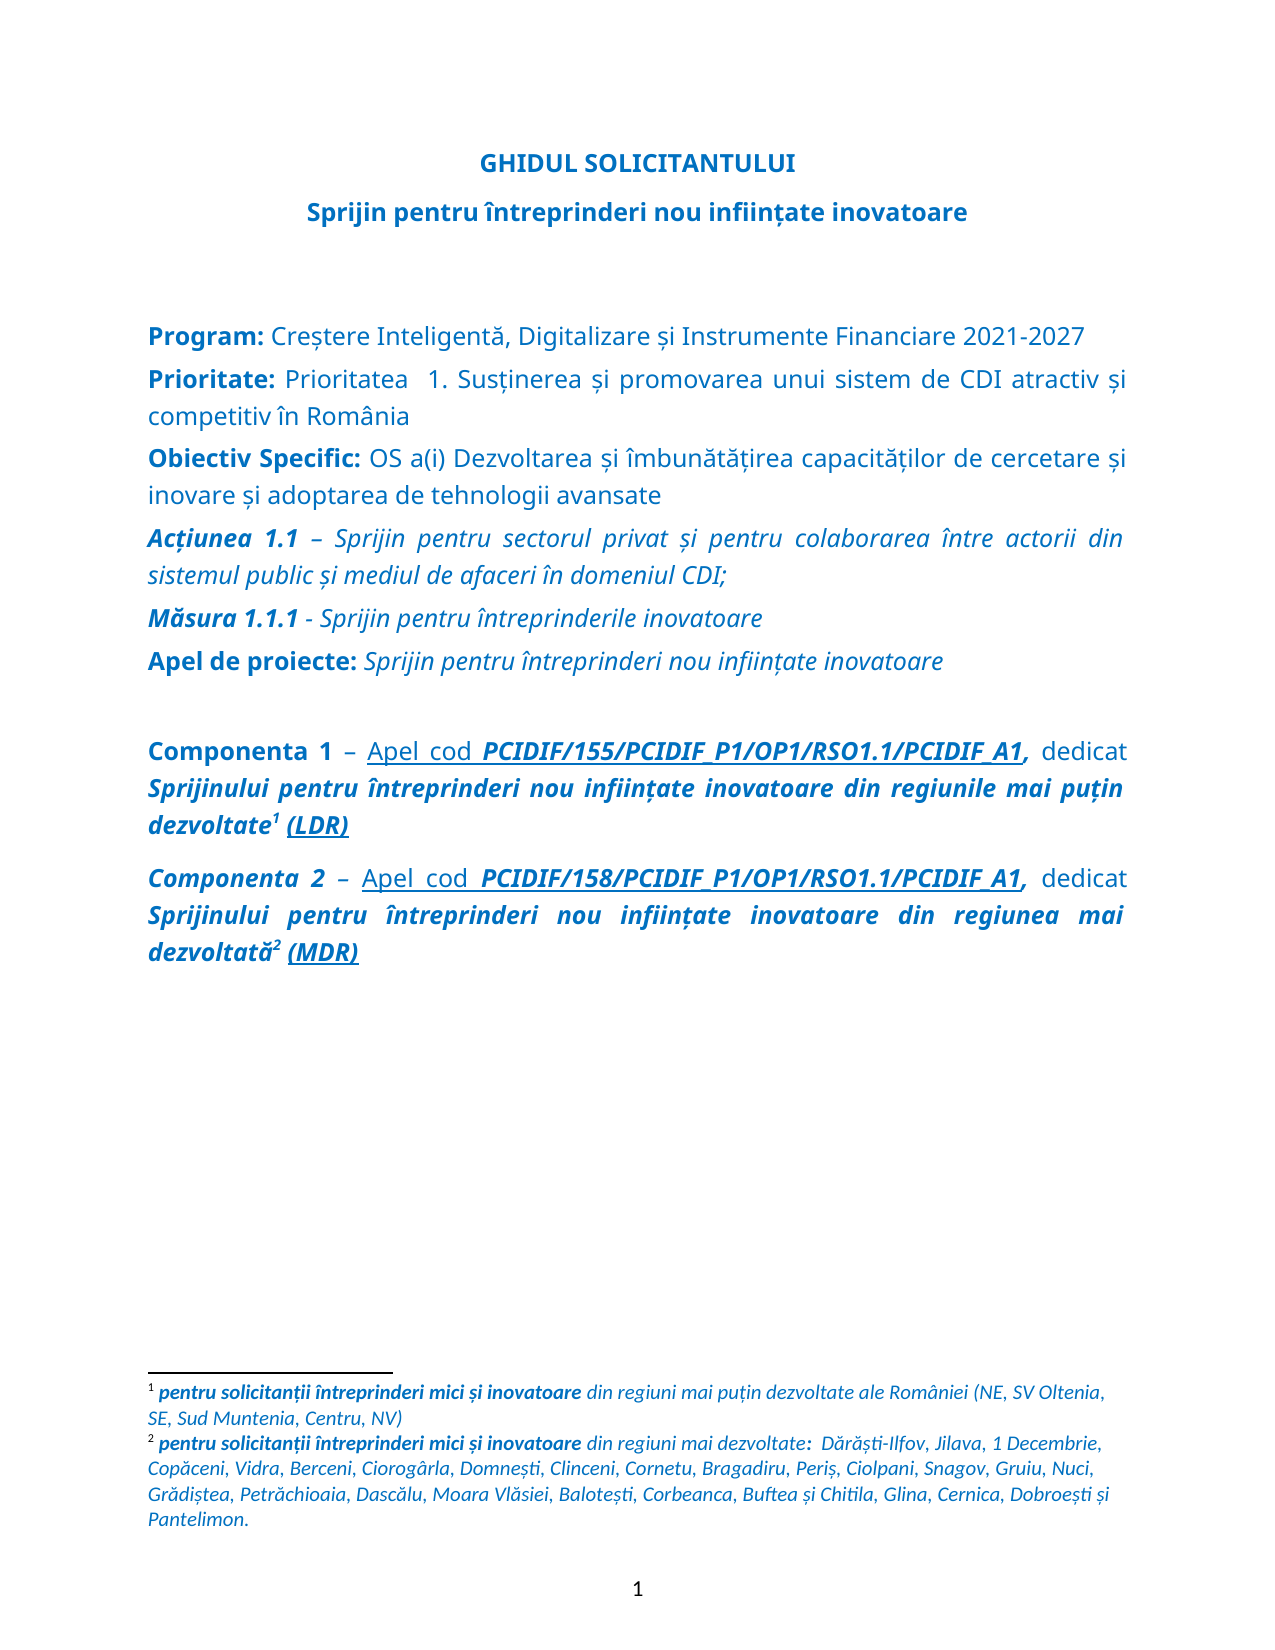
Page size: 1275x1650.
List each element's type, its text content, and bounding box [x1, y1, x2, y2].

text Program: Creștere Inteligentă, Digitalizare și Instrumente Financiare 2021-2027 [148, 318, 1127, 352]
text Acțiunea 1.1 – Sprijin pentru sectorul privat și pentru colaborarea între actorii din sistemul public și mediul de afaceri în domeniul CDI; [148, 521, 1127, 592]
text GHIDUL SOLICITANTULUI [148, 145, 1127, 179]
text Prioritate: Prioritatea 1. Susținerea și promovarea unui sistem de CDI atractiv și competitiv în România [148, 361, 1127, 432]
text Sprijin pentru întreprinderi nou inființate inovatoare [148, 195, 1127, 229]
text Măsura 1.1.1 - Sprijin pentru întreprinderile inovatoare [148, 601, 1127, 635]
text Obiectiv Specific: OS a(i) Dezvoltarea și îmbunătățirea capacităților de cercetare și inovare și adoptarea de tehnologii avansate [148, 441, 1127, 512]
text Componenta 1 – Apel cod PCIDIF/155/PCIDIF_P1/OP1/RSO1.1/PCIDIF_A1, dedicat Sprijinului pentru întreprinderi nou inființate inovatoare din regiunile mai puțin dezvoltate (LDR) [148, 734, 1127, 842]
text Componenta 2 – Apel cod PCIDIF/158/PCIDIF_P1/OP1/RSO1.1/PCIDIF_A1, dedicat Sprijinului pentru întreprinderi nou inființate inovatoare din regiunea mai dezvoltată (MDR) [148, 861, 1127, 968]
text Apel de proiecte: Sprijin pentru întreprinderi nou inființate inovatoare [148, 644, 1127, 678]
